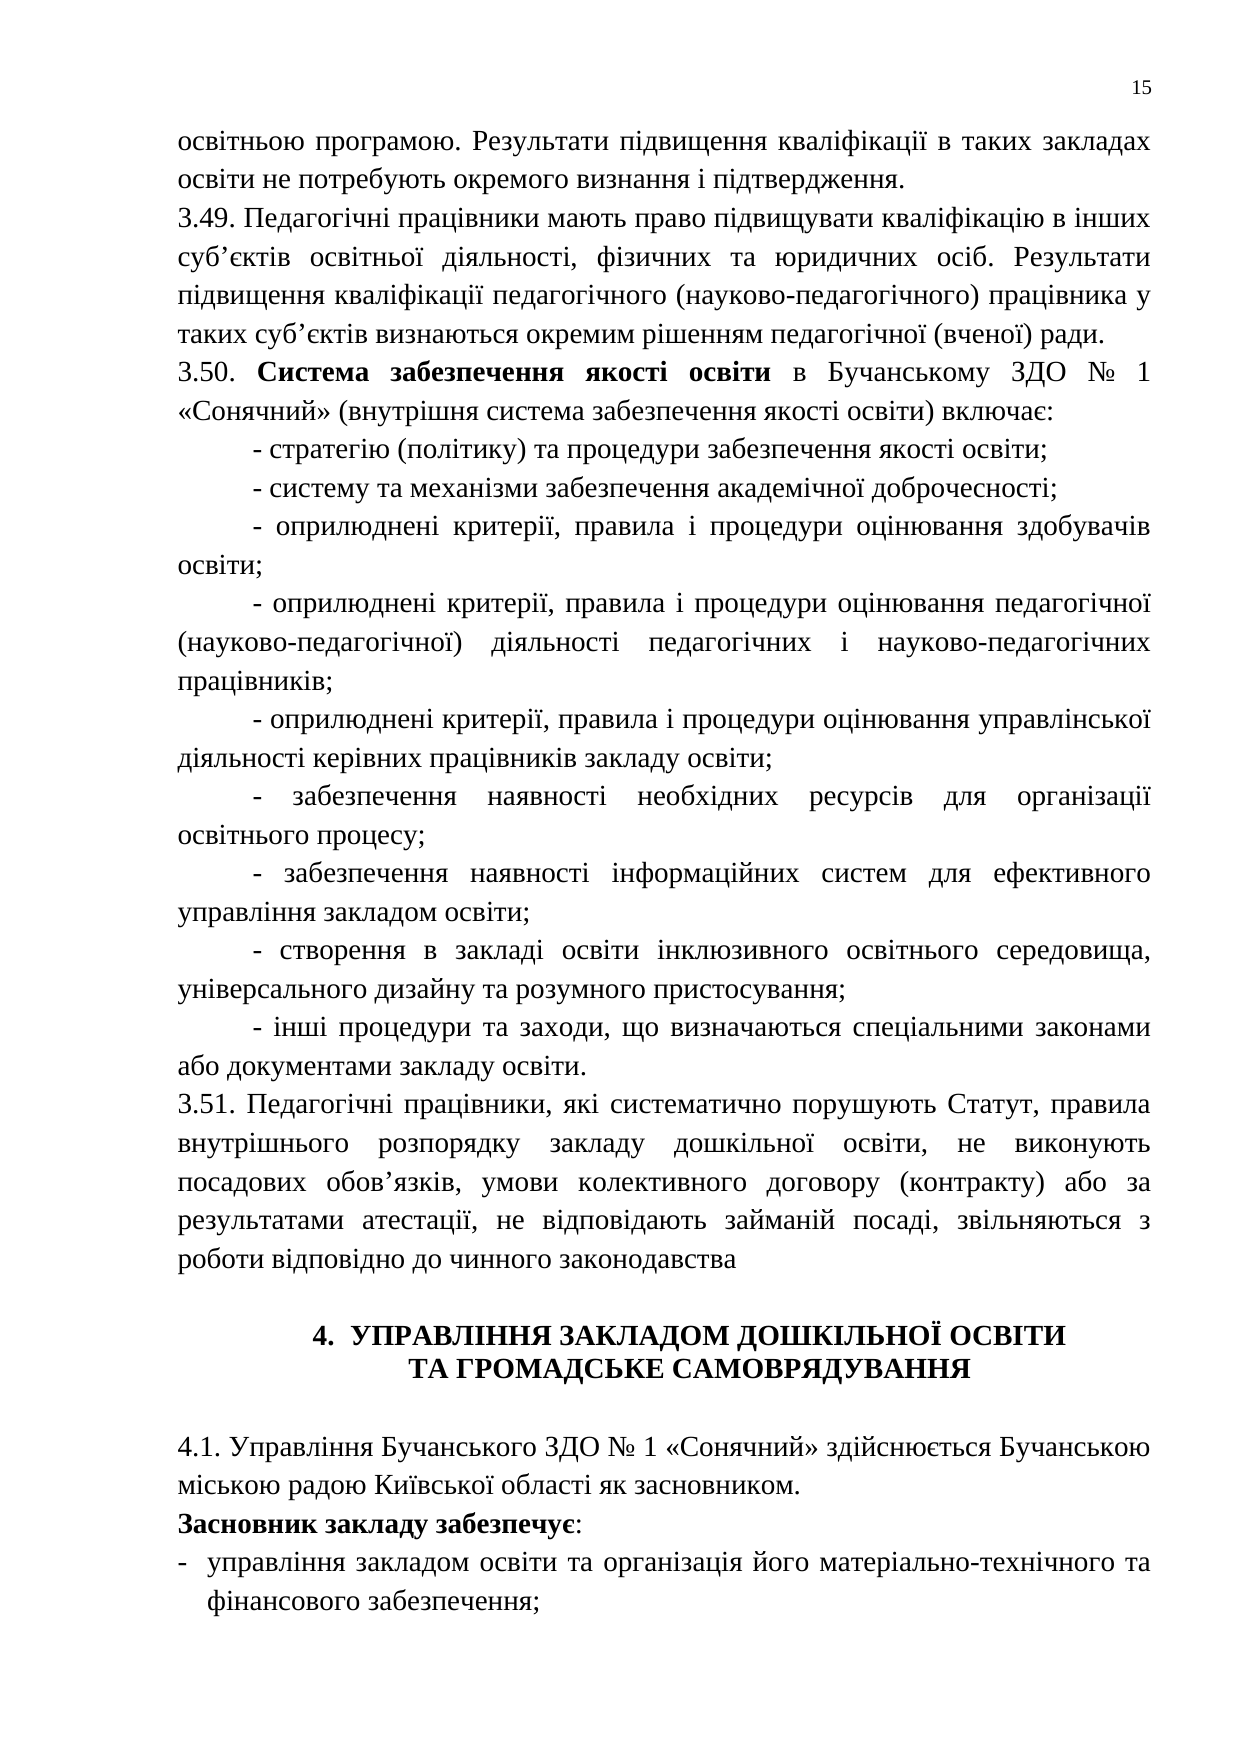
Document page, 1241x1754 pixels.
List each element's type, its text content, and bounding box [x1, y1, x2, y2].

text - оприлюднені критерії, правила і процедури оцінювання здобувачів освіти; [177, 508, 1152, 581]
text - створення в закладі освіти інклюзивного освітнього середовища, універсального дизайну та розумного пристосування; [177, 932, 1152, 1004]
text Засновник закладу забезпечує: [177, 1506, 1152, 1539]
text - систему та механізми забезпечення академічної доброчесності; [177, 470, 1152, 503]
list управління закладом освіти та організація його матеріально-технічного та фінансового забезпечення; [177, 1544, 1152, 1616]
text - забезпечення наявності необхідних ресурсів для організації освітнього процесу; [177, 778, 1152, 850]
text - оприлюднені критерії, правила і процедури оцінювання управлінської діяльності керівних працівників закладу освіти; [177, 701, 1152, 773]
text - інші процедури та заходи, що визначаються спеціальними законами або документами закладу освіти. [177, 1009, 1152, 1082]
text 3.49. Педагогічні працівники мають право підвищувати кваліфікацію в інших суб’єктів освітньої діяльності, фізичних та юридичних осіб. Результати підвищення кваліфікації педагогічного (науково-педагогічного) працівника у таких суб’єктів визнаються окремим рішенням педагогічної (вченої) ради. [177, 200, 1152, 349]
text 3.50. Система забезпечення якості освіти в Бучанському ЗДО № 1 «Сонячний» (внутрішня система забезпечення якості освіти) включає: [177, 354, 1152, 426]
text - забезпечення наявності інформаційних систем для ефективного управління закладом освіти; [177, 855, 1152, 927]
text 3.51. Педагогічні працівники, які систематично порушують Статут, правила внутрішнього розпорядку закладу дошкільної освіти, не виконують посадових обов’язків, умови колективного договору (контракту) або за результатами атестації, не відповідають займаній посаді, звільняються з роботи відповідно до чинного законодавства [177, 1087, 1152, 1274]
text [177, 123, 1152, 195]
text 4.1. Управління Бучанського ЗДО № 1 «Сонячний» здійснюється Бучанською міською радою Київської області як засновником. [177, 1429, 1152, 1501]
text - стратегію (політику) та процедури забезпечення якості освіти; [177, 431, 1152, 465]
text ТА ГРОМАДСЬКЕ САМОВРЯДУВАННЯ [227, 1351, 1152, 1385]
text - оприлюднені критерії, правила і процедури оцінювання педагогічної (науково-педагогічної) діяльності педагогічних і науково-педагогічних працівників; [177, 586, 1152, 696]
list УПРАВЛІННЯ ЗАКЛАДОМ ДОШКІЛЬНОЇ ОСВІТИ [227, 1318, 1152, 1351]
